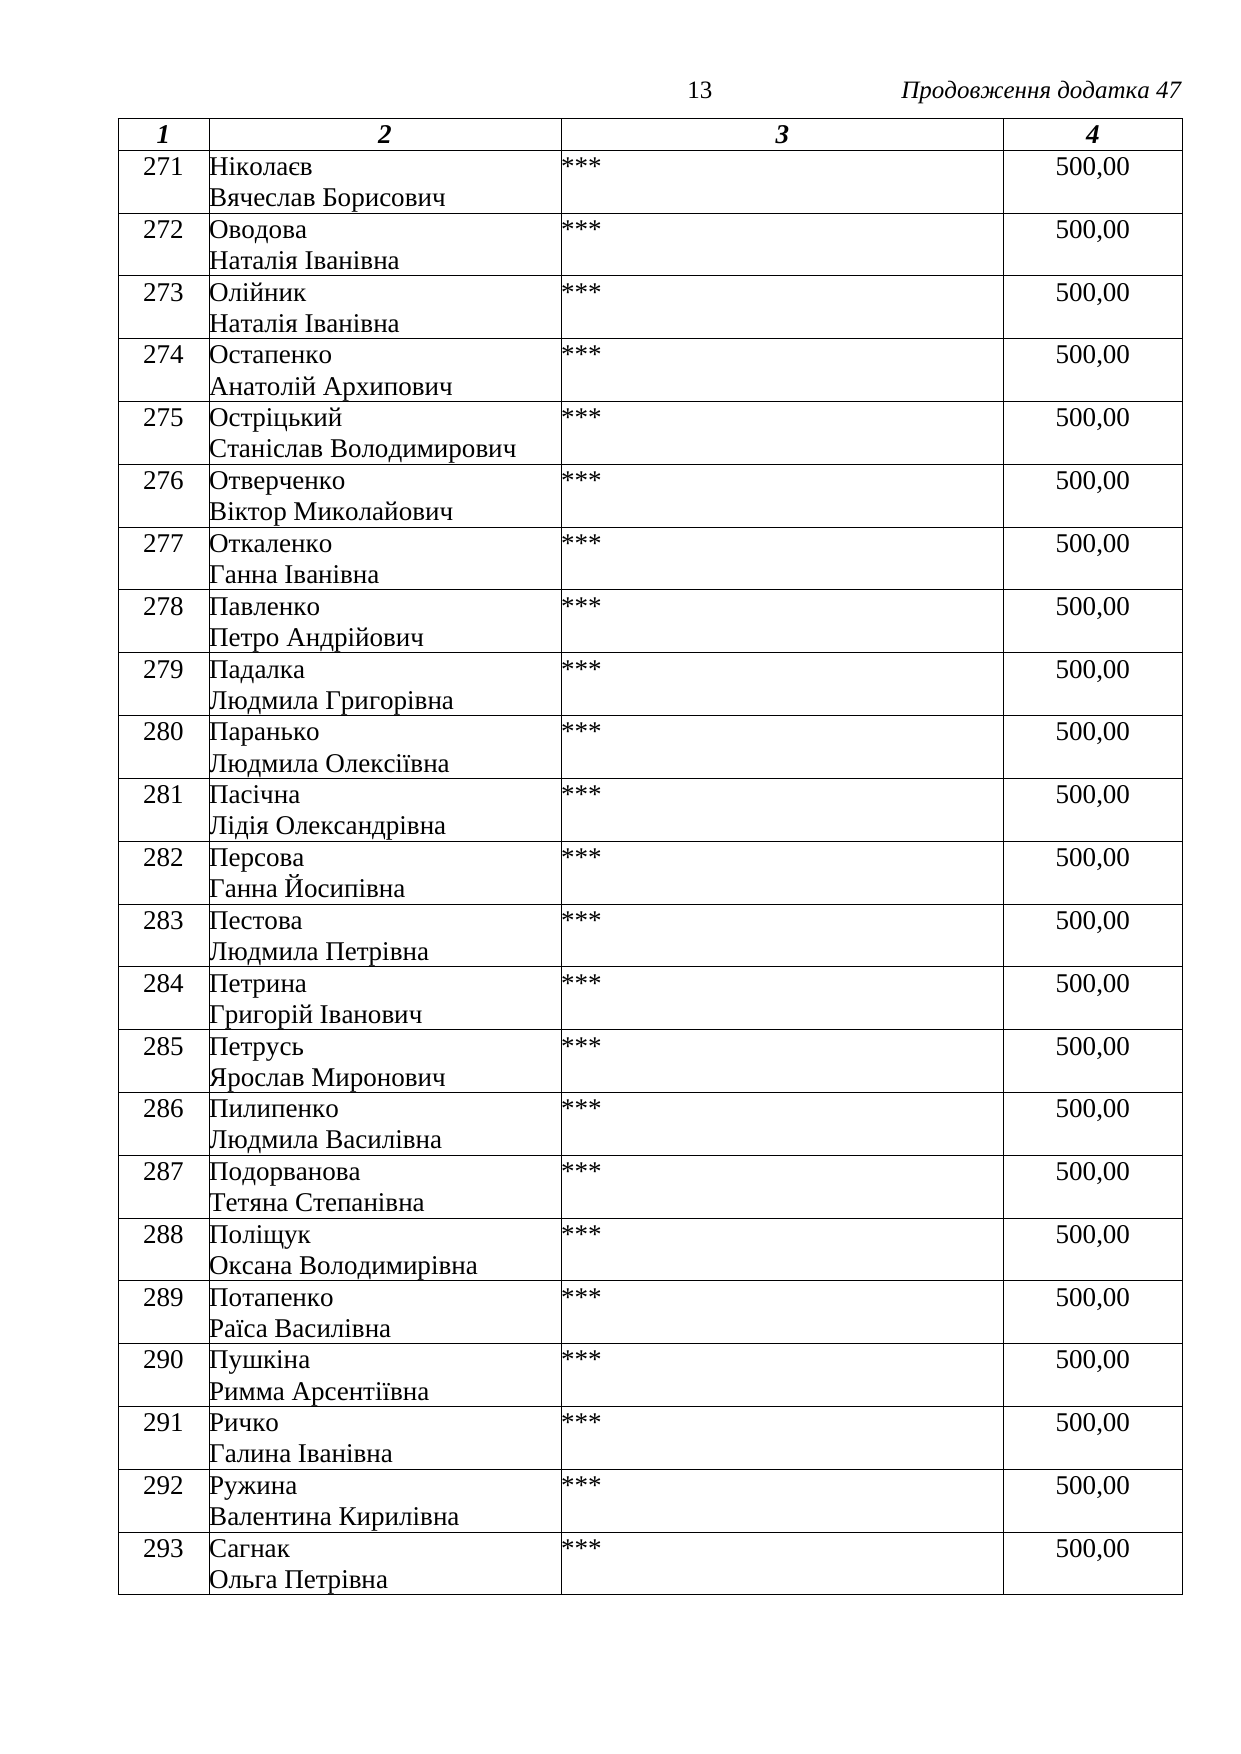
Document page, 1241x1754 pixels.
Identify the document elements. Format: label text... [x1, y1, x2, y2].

table_cell Откаленко Ганна Іванівна [210, 528, 561, 589]
table_cell Пилипенко Людмила Василівна [210, 1093, 561, 1155]
table_cell Поліщук Оксана Володимирівна [210, 1219, 561, 1280]
table_cell *** [562, 590, 1003, 652]
table_cell 271 [119, 151, 209, 212]
table_cell Остріцький Станіслав Володимирович [210, 402, 561, 464]
table_cell *** [562, 905, 1003, 966]
table_cell *** [562, 842, 1003, 903]
table_cell 290 [119, 1344, 209, 1406]
table_cell Олійник Наталія Іванівна [210, 276, 561, 338]
table_cell 500,00 [1004, 1533, 1182, 1594]
table_cell Оводова Наталія Іванівна [210, 214, 561, 275]
table_cell *** [562, 1344, 1003, 1406]
table_cell *** [562, 276, 1003, 338]
table_cell *** [562, 402, 1003, 464]
table_cell Петрина Григорій Іванович [210, 967, 561, 1029]
table_cell 292 [119, 1470, 209, 1532]
table_cell *** [562, 151, 1003, 212]
table_cell 500,00 [1004, 1470, 1182, 1532]
table_cell *** [562, 1156, 1003, 1217]
table_cell 280 [119, 716, 209, 778]
table_cell Ричко Галина Іванівна [210, 1407, 561, 1469]
table_cell Паранько Людмила Олексіївна [210, 716, 561, 778]
table_cell 286 [119, 1093, 209, 1155]
table_cell 500,00 [1004, 276, 1182, 338]
table_cell *** [562, 214, 1003, 275]
table_cell *** [562, 779, 1003, 841]
table_cell 275 [119, 402, 209, 464]
table_cell Остапенко Анатолій Архипович [210, 339, 561, 401]
table_cell 274 [119, 339, 209, 401]
table_cell 293 [119, 1533, 209, 1594]
table_cell 276 [119, 465, 209, 527]
table_cell 500,00 [1004, 151, 1182, 212]
table_cell *** [562, 967, 1003, 1029]
table_cell 278 [119, 590, 209, 652]
table_cell 500,00 [1004, 528, 1182, 589]
table_cell 500,00 [1004, 1156, 1182, 1217]
table_cell 282 [119, 842, 209, 903]
table_cell Сагнак Ольга Петрівна [210, 1533, 561, 1594]
table_cell Подорванова Тетяна Степанівна [210, 1156, 561, 1217]
table_cell 500,00 [1004, 465, 1182, 527]
table_cell *** [562, 1281, 1003, 1343]
table_cell 288 [119, 1219, 209, 1280]
table_cell *** [562, 1470, 1003, 1532]
table_cell Пестова Людмила Петрівна [210, 905, 561, 966]
table_cell 279 [119, 653, 209, 715]
table_cell 291 [119, 1407, 209, 1469]
table_cell *** [562, 339, 1003, 401]
table_cell 273 [119, 276, 209, 338]
table_header 3 [562, 119, 1003, 150]
table_cell 500,00 [1004, 1407, 1182, 1469]
table_header 2 [210, 119, 561, 150]
table_cell Ружина Валентина Кирилівна [210, 1470, 561, 1532]
table_cell 285 [119, 1030, 209, 1092]
table_cell *** [562, 716, 1003, 778]
table_cell 287 [119, 1156, 209, 1217]
table_cell 500,00 [1004, 967, 1182, 1029]
table_cell Петрусь Ярослав Миронович [210, 1030, 561, 1092]
table_cell 272 [119, 214, 209, 275]
table_cell Персова Ганна Йосипівна [210, 842, 561, 903]
table_cell Падалка Людмила Григорівна [210, 653, 561, 715]
table_cell 500,00 [1004, 339, 1182, 401]
table_cell 277 [119, 528, 209, 589]
table_cell *** [562, 653, 1003, 715]
table_cell 500,00 [1004, 716, 1182, 778]
table_cell Ніколаєв Вячеслав Борисович [210, 151, 561, 212]
table_cell 500,00 [1004, 1344, 1182, 1406]
table_cell 500,00 [1004, 1030, 1182, 1092]
table_cell 281 [119, 779, 209, 841]
table_cell 500,00 [1004, 402, 1182, 464]
table_cell 500,00 [1004, 590, 1182, 652]
table_cell 500,00 [1004, 905, 1182, 966]
table_cell Потапенко Раїса Василівна [210, 1281, 561, 1343]
table_cell *** [562, 1407, 1003, 1469]
table_header 1 [119, 119, 209, 150]
table_cell 289 [119, 1281, 209, 1343]
table_cell 500,00 [1004, 779, 1182, 841]
table_cell *** [562, 528, 1003, 589]
table_cell *** [562, 465, 1003, 527]
table_cell *** [562, 1030, 1003, 1092]
table_cell *** [562, 1533, 1003, 1594]
table_header 4 [1004, 119, 1182, 150]
table_cell 500,00 [1004, 653, 1182, 715]
table_cell Павленко Петро Андрійович [210, 590, 561, 652]
table_cell 283 [119, 905, 209, 966]
table_cell 284 [119, 967, 209, 1029]
table_cell 500,00 [1004, 1093, 1182, 1155]
table_cell Пушкіна Римма Арсентіївна [210, 1344, 561, 1406]
table_cell 500,00 [1004, 842, 1182, 903]
table_cell 500,00 [1004, 1281, 1182, 1343]
table_cell 500,00 [1004, 214, 1182, 275]
table_cell Пасічна Лідія Олександрівна [210, 779, 561, 841]
table_cell *** [562, 1219, 1003, 1280]
table_cell Отверченко Віктор Миколайович [210, 465, 561, 527]
table_cell *** [562, 1093, 1003, 1155]
table_cell 500,00 [1004, 1219, 1182, 1280]
